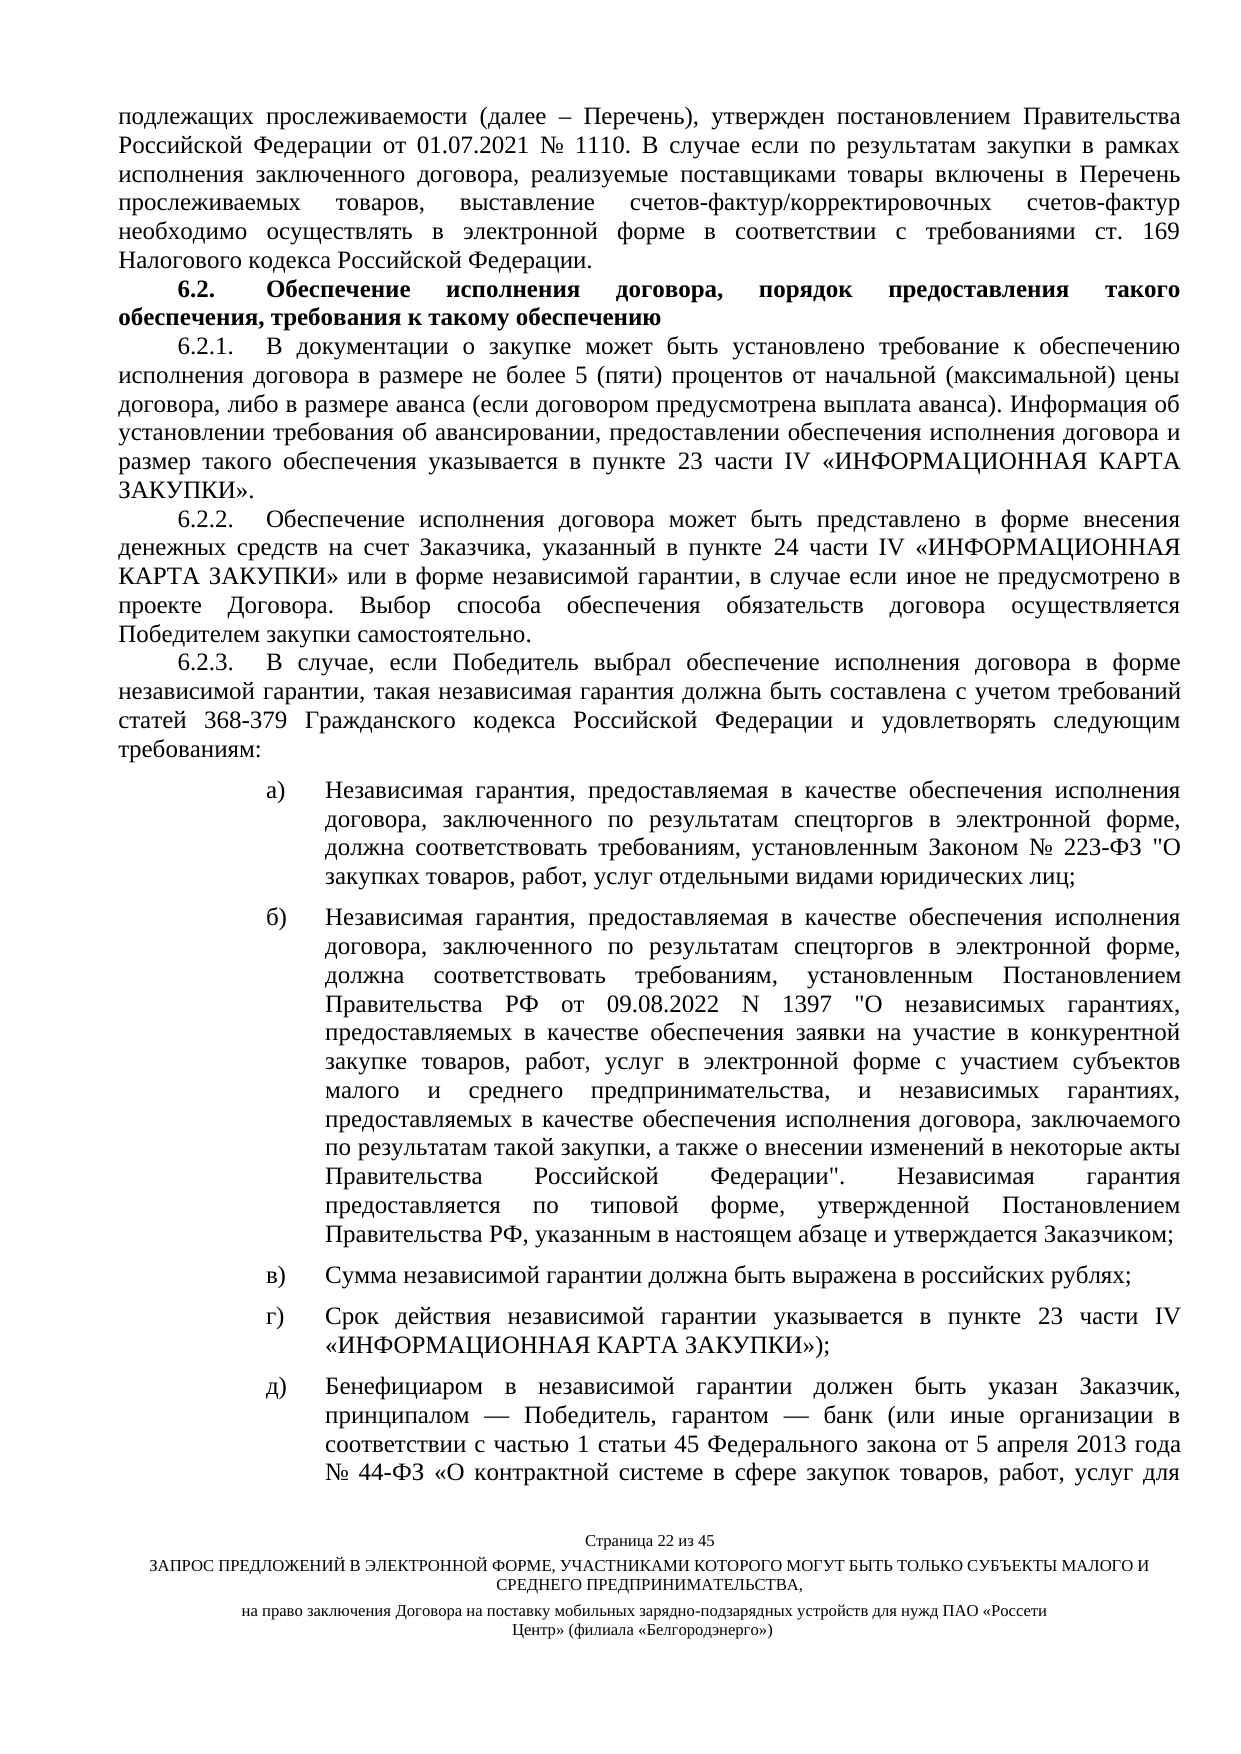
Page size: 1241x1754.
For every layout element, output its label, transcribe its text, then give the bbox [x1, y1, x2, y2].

list Независимая гарантия, предоставляемая в качестве обеспечения исполнения договора, заключенного по результатам спецторгов в электронной форме, должна соответствовать требованиям, установленным Постановлением Правительства РФ от 09.08.2022 N 1397 "О независимых гарантиях, предоставляемых в качестве обеспечения заявки на участие в конкурентной закупке товаров, работ, услуг в электронной форме с участием субъектов малого и среднего предпринимательства, и независимых гарантиях, предоставляемых в качестве обеспечения исполнения договора, заключаемого по результатам такой закупки, а также о внесении изменений в некоторые акты Правительства Российской Федерации". Независимая гарантия предоставляется по типовой форме, утвержденной Постановлением Правительства РФ, указанным в настоящем абзаце и утверждается Заказчиком; [266, 902, 1181, 1247]
subtitle Обеспечение исполнения договора может быть представлено в форме внесения денежных средств на счет Заказчика, указанный в пункте 24 части IV «ИНФОРМАЦИОННАЯ КАРТА ЗАКУПКИ» или в форме независимой гарантии, в случае если иное не предусмотрено в проекте Договора. Выбор способа обеспечения обязательств договора осуществляется Победителем закупки самостоятельно. [118, 504, 1181, 647]
list Независимая гарантия, предоставляемая в качестве обеспечения исполнения договора, заключенного по результатам спецторгов в электронной форме, должна соответствовать требованиям, установленным Законом № 223-ФЗ "О закупках товаров, работ, услуг отдельными видами юридических лиц; [266, 775, 1181, 890]
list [266, 1371, 1181, 1486]
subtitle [118, 101, 1181, 274]
subtitle В документации о закупке может быть установлено требование к обеспечению исполнения договора в размере не более 5 (пяти) процентов от начальной (максимальной) цены договора, либо в размере аванса (если договором предусмотрена выплата аванса). Информация об установлении требования об авансировании, предоставлении обеспечения исполнения договора и размер такого обеспечения указывается в пункте 23 части IV «ИНФОРМАЦИОННАЯ КАРТА ЗАКУПКИ». [118, 331, 1181, 504]
list Срок действия независимой гарантии указывается в пункте 23 части IV «ИНФОРМАЦИОННАЯ КАРТА ЗАКУПКИ»); [266, 1301, 1181, 1359]
list Сумма независимой гарантии должна быть выражена в российских рублях; [266, 1260, 1181, 1289]
subtitle В случае, если Победитель выбрал обеспечение исполнения договора в форме независимой гарантии, такая независимая гарантия должна быть составлена с учетом требований статей 368-379 Гражданского кодекса Российской Федерации и удовлетворять следующим требованиям: [118, 647, 1181, 762]
subtitle Обеспечение исполнения договора, порядок предоставления такого обеспечения, требования к такому обеспечению [118, 274, 1181, 331]
